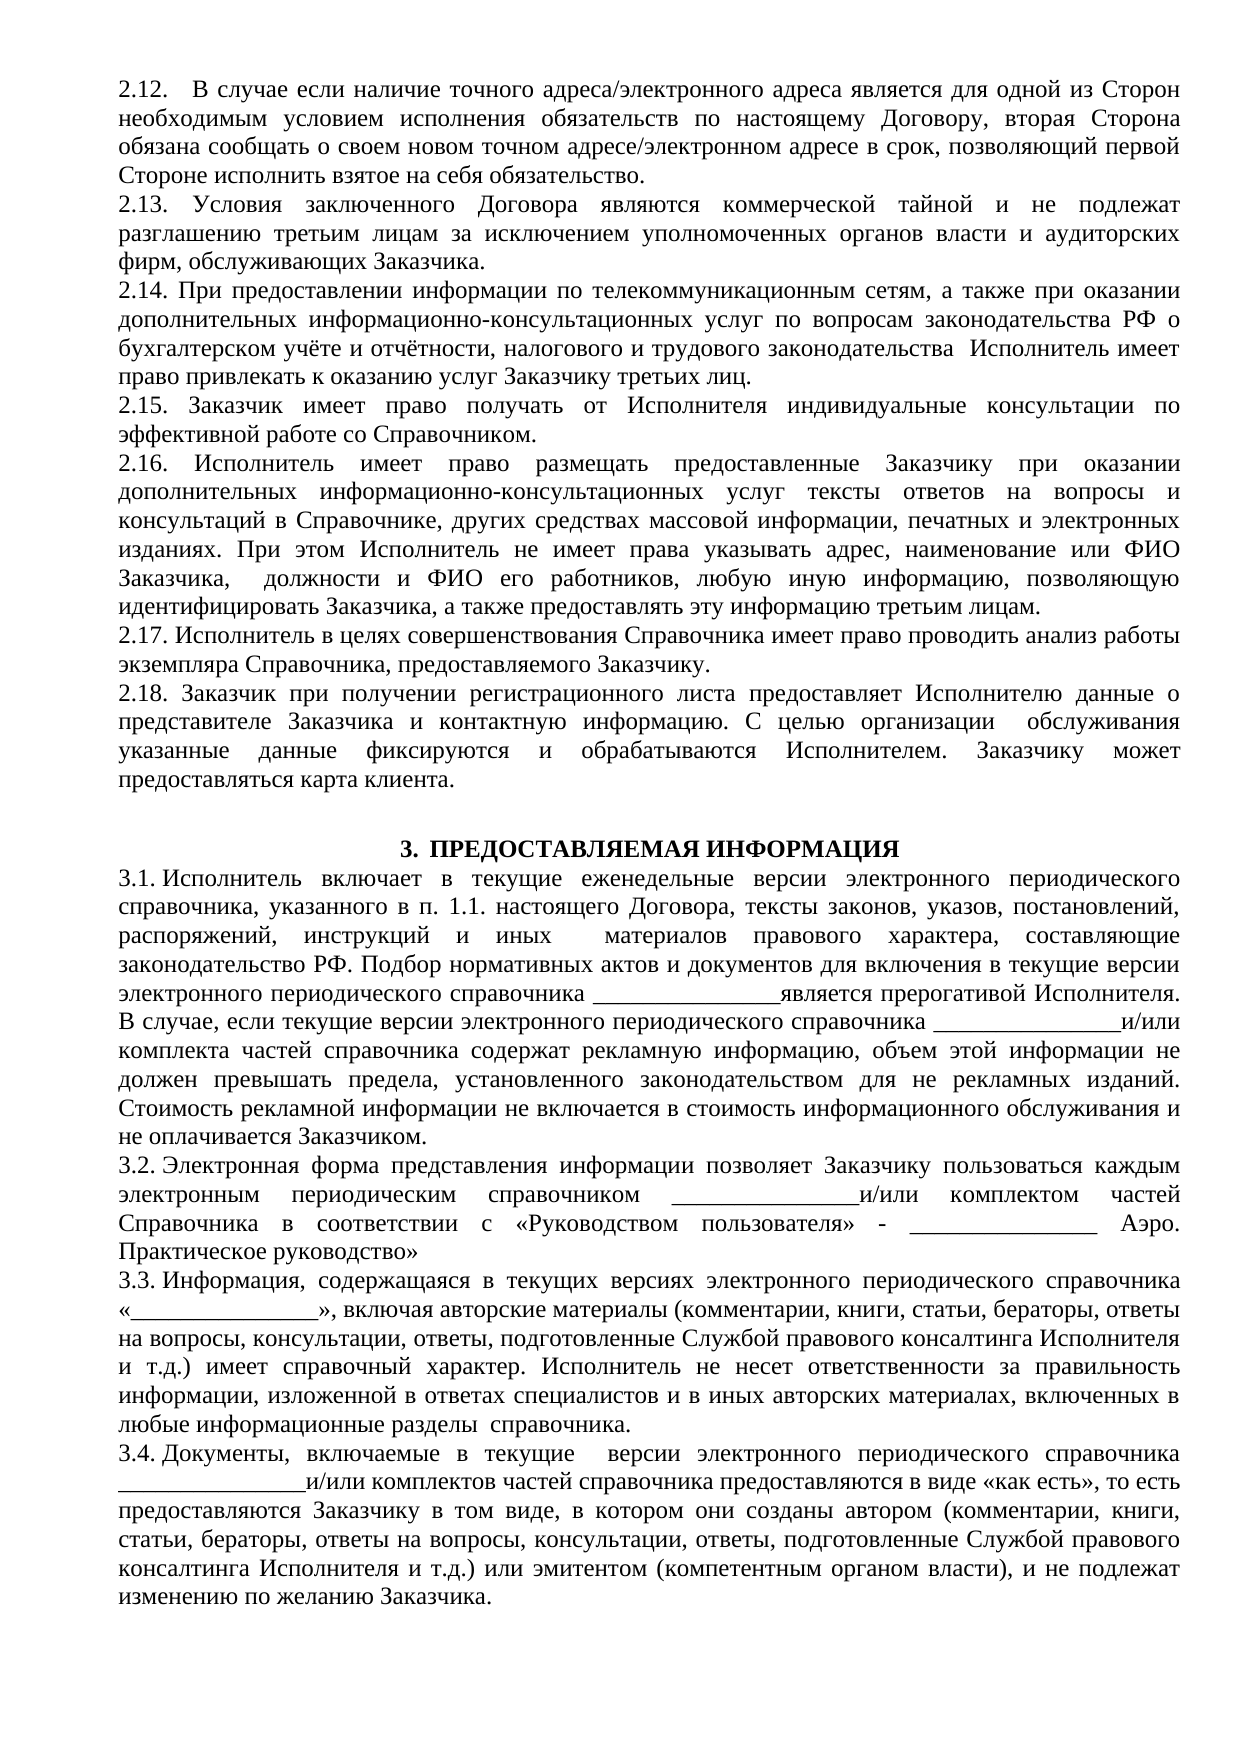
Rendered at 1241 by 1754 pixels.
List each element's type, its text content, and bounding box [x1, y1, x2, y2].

text 2.15. Заказчик имеет право получать от Исполнителя индивидуальные консультации по эффективной работе со Справочником. [118, 390, 1181, 448]
list В случае если наличие точного адреса/электронного адреса является для одной из Сторон необходимым условием исполнения обязательств по настоящему Договору, вторая Сторона обязана сообщать о своем новом точном адресе/электронном адресе в срок, позволяющий первой Стороне исполнить взятое на себя обязательство. [118, 74, 1181, 189]
list Документы, включаемые в текущие версии электронного периодического справочника _______________и/или комплектов частей справочника предоставляются в виде «как есть», то есть предоставляются Заказчику в том виде, в котором они созданы автором (комментарии, книги, статьи, бераторы, ответы на вопросы, консультации, ответы, подготовленные Службой правового консалтинга Исполнителя и т.д.) или эмитентом (компетентным органом власти), и не подлежат изменению по желанию Заказчика. [118, 1438, 1181, 1610]
text 2.14. При предоставлении информации по телекоммуникационным сетям, а также при оказании дополнительных информационно-консультационных услуг по вопросам законодательства РФ о бухгалтерском учёте и отчётности, налогового и трудового законодательства Исполнитель имеет право привлекать к оказанию услуг Заказчику третьих лиц. [118, 275, 1181, 390]
list Информация, содержащаяся в текущих версиях электронного периодического справочника «_______________», включая авторские материалы (комментарии, книги, статьи, бераторы, ответы на вопросы, консультации, ответы, подготовленные Службой правового консалтинга Исполнителя и т.д.) имеет справочный характер. Исполнитель не несет ответственности за правильность информации, изложенной в ответах специалистов и в иных авторских материалах, включенных в любые информационные разделы справочника. [118, 1265, 1181, 1438]
list Электронная форма представления информации позволяет Заказчику пользоваться каждым электронным периодическим справочником _______________и/или комплектом частей Справочника в соответствии с «Руководством пользователя» - _______________ Аэро. Практическое руководство» [118, 1150, 1181, 1265]
text 2.16. Исполнитель имеет право размещать предоставленные Заказчику при оказании дополнительных информационно-консультационных услуг тексты ответов на вопросы и консультаций в Справочнике, других средствах массовой информации, печатных и электронных изданиях. При этом Исполнитель не имеет права указывать адрес, наименование или ФИО Заказчика, должности и ФИО его работников, любую иную информацию, позволяющую идентифицировать Заказчика, а также предоставлять эту информацию третьим лицам. [118, 448, 1181, 620]
list Исполнитель включает в текущие еженедельные версии электронного периодического справочника, указанного в п. 1.1. настоящего Договора, тексты законов, указов, постановлений, распоряжений, инструкций и иных материалов правового характера, составляющие законодательство РФ. Подбор нормативных актов и документов для включения в текущие версии электронного периодического справочника _______________является прерогативой Исполнителя. В случае, если текущие версии электронного периодического справочника _______________и/или комплекта частей справочника содержат рекламную информацию, объем этой информации не должен превышать предела, установленного законодательством для не рекламных изданий. Стоимость рекламной информации не включается в стоимость информационного обслуживания и не оплачивается Заказчиком. [118, 863, 1181, 1150]
text 2.17. Исполнитель в целях совершенствования Справочника имеет право проводить анализ работы экземпляра Справочника, предоставляемого Заказчику. [118, 620, 1181, 678]
list Условия заключенного Договора являются коммерческой тайной и не подлежат разглашению третьим лицам за исключением уполномоченных органов власти и аудиторских фирм, обслуживающих Заказчика. [118, 189, 1181, 275]
list ПРЕДОСТАВЛЯЕМАЯ ИНФОРМАЦИЯ [118, 834, 1181, 863]
text 2.18. Заказчик при получении регистрационного листа предоставляет Исполнителю данные о представителе Заказчика и контактную информацию. С целью организации обслуживания указанные данные фиксируются и обрабатываются Исполнителем. Заказчику может предоставляться карта клиента. [118, 678, 1181, 793]
